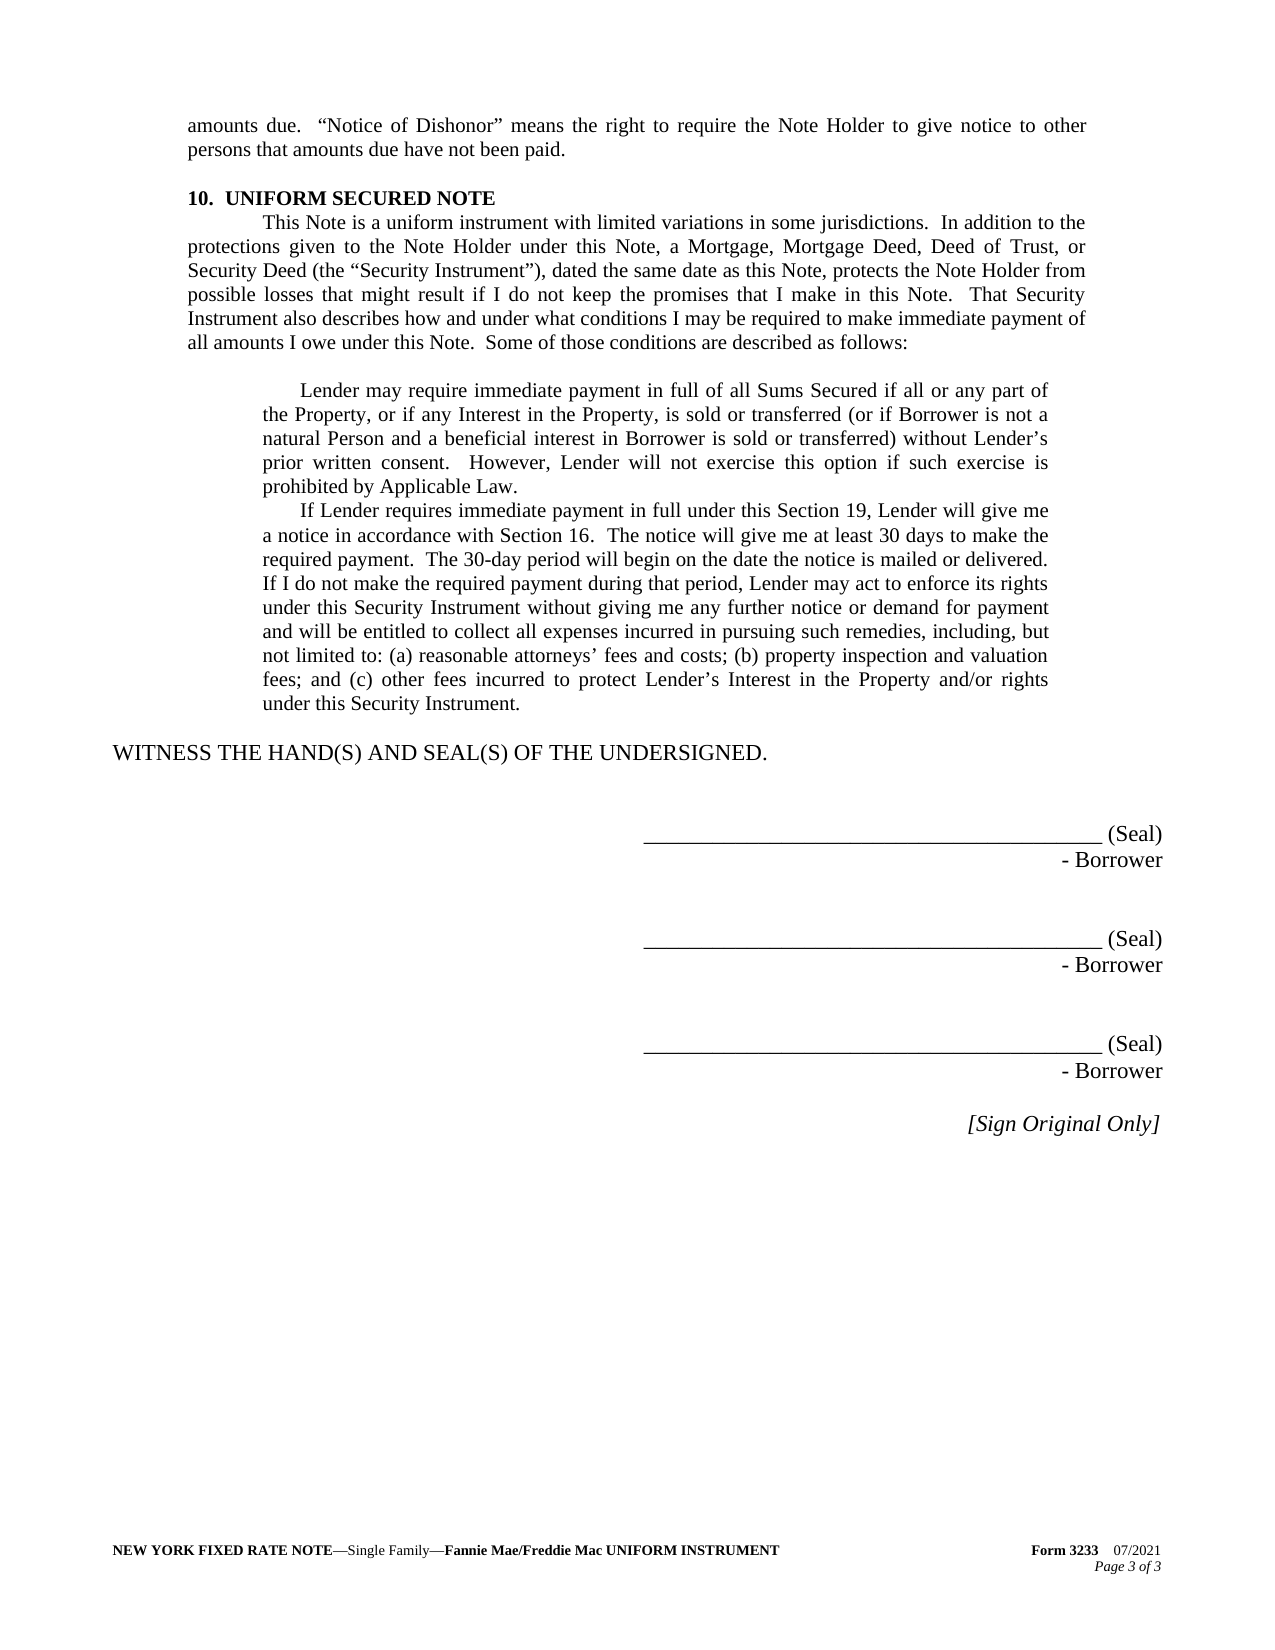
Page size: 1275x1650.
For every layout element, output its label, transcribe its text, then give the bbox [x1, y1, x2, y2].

text This Note is a uniform instrument with limited variations in some jurisdictions. In addition to the protections given to the Note Holder under this Note, a Mortgage, Mortgage Deed, Deed of Trust, or Security Deed (the “Security Instrument”), dated the same date as this Note, protects the Note Holder from possible losses that might result if I do not keep the promises that I make in this Note. That Security Instrument also describes how and under what conditions I may be required to make immediate payment of all amounts I owe under this Note. Some of those conditions are described as follows: [187, 210, 1087, 354]
text [Sign Original Only] [562, 1109, 1162, 1137]
text - Borrower [637, 951, 1162, 978]
list UNIFORM SECURED NOTE [187, 186, 1162, 210]
text If Lender requires immediate payment in full under this Section 19, Lender will give me a notice in accordance with Section 16. The notice will give me at least 30 days to make the required payment. The 30-day period will begin on the date the notice is mailed or delivered. If I do not make the required payment during that period, Lender may act to enforce its rights under this Security Instrument without giving me any further notice or demand for payment and will be entitled to collect all expenses incurred in pursuing such remedies, including, but not limited to: (a) reasonable attorneys’ fees and costs; (b) property inspection and valuation fees; and (c) other fees incurred to protect Lender’s Interest in the Property and/or rights under this Security Instrument. [262, 498, 1050, 715]
text ________________________________________ (Seal) [637, 1030, 1162, 1057]
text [187, 112, 1087, 161]
text ________________________________________ (Seal) [637, 819, 1162, 846]
text - Borrower [637, 846, 1162, 872]
text - Borrower [562, 1057, 1162, 1083]
text ________________________________________ (Seal) [637, 925, 1162, 951]
text WITNESS THE HAND(S) AND SEAL(S) OF THE UNDERSIGNED. [112, 739, 1087, 765]
text Lender may require immediate payment in full of all Sums Secured if all or any part of the Property, or if any Interest in the Property, is sold or transferred (or if Borrower is not a natural Person and a beneficial interest in Borrower is sold or transferred) without Lender’s prior written consent. However, Lender will not exercise this option if such exercise is prohibited by Applicable Law. [262, 378, 1050, 498]
